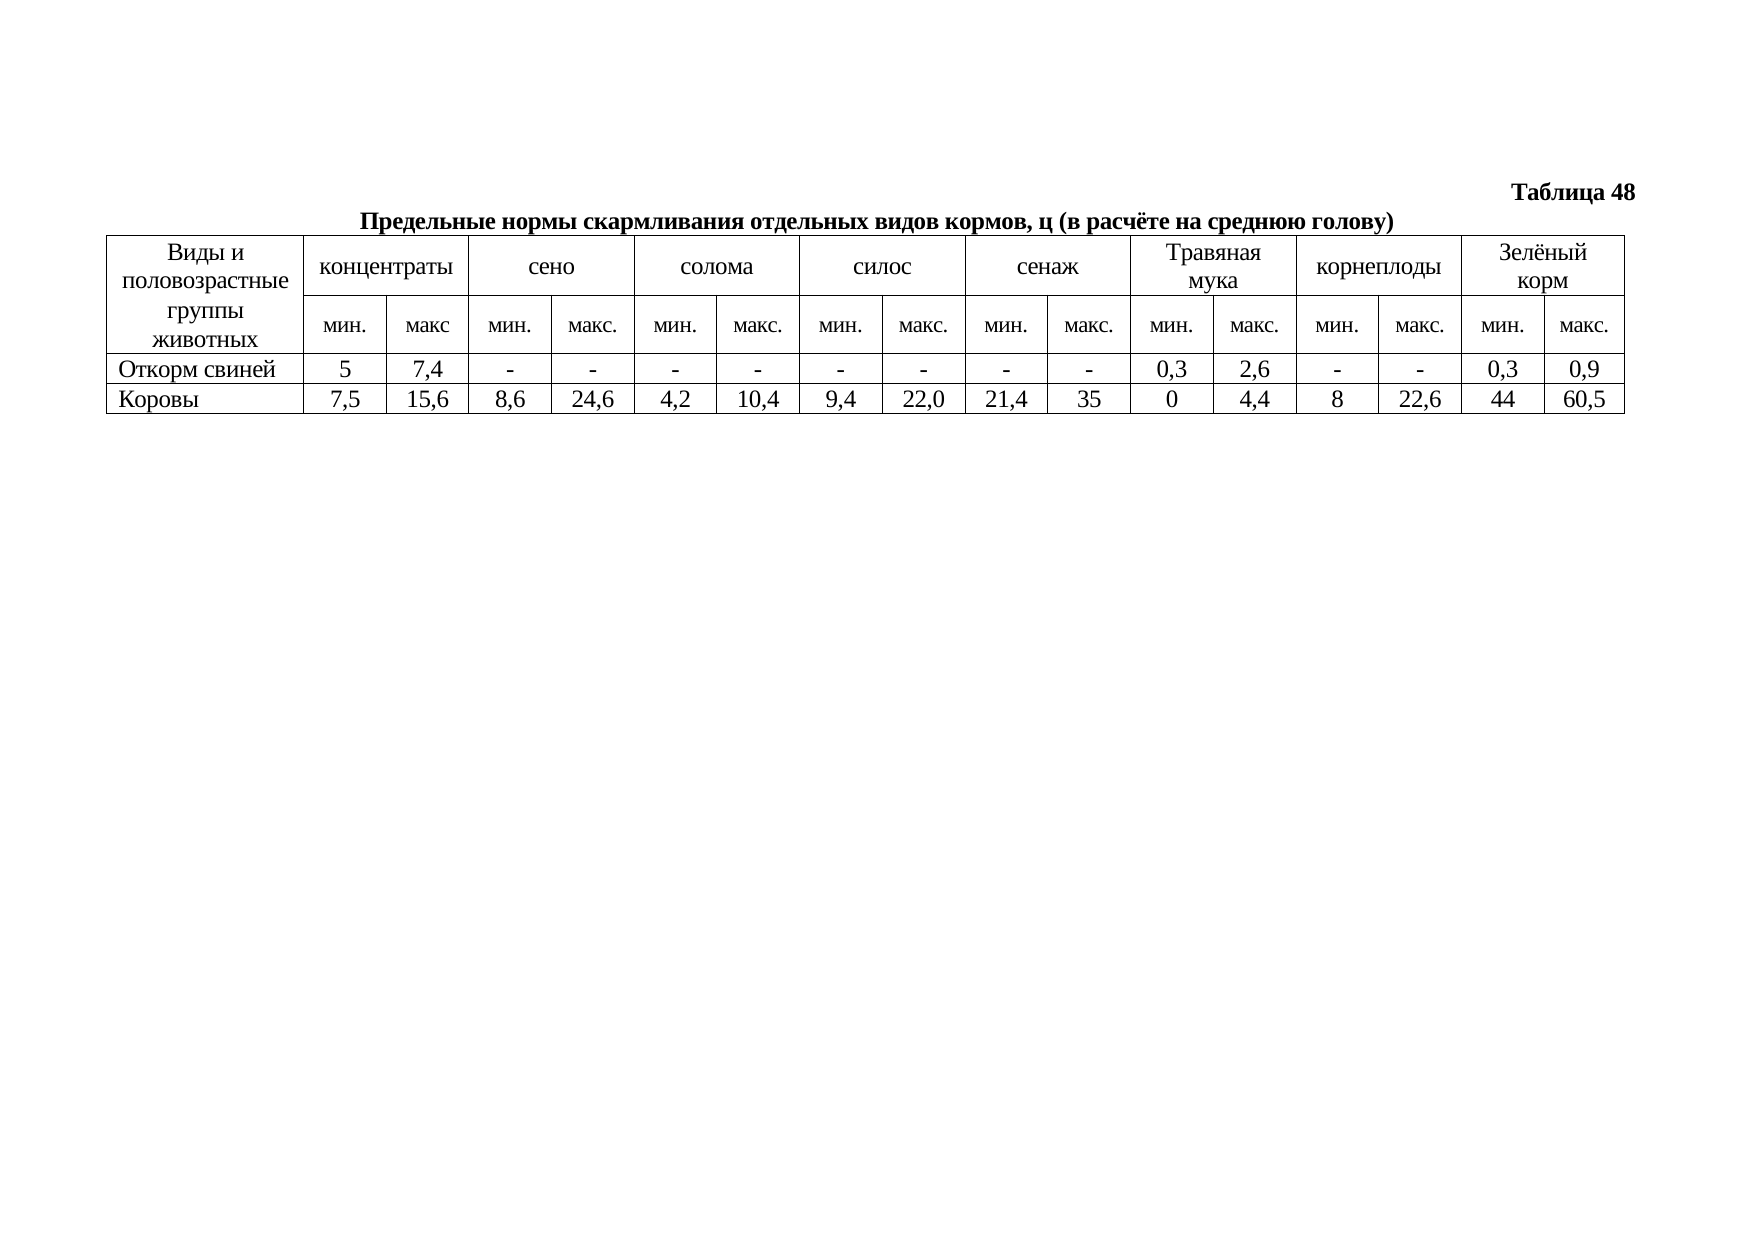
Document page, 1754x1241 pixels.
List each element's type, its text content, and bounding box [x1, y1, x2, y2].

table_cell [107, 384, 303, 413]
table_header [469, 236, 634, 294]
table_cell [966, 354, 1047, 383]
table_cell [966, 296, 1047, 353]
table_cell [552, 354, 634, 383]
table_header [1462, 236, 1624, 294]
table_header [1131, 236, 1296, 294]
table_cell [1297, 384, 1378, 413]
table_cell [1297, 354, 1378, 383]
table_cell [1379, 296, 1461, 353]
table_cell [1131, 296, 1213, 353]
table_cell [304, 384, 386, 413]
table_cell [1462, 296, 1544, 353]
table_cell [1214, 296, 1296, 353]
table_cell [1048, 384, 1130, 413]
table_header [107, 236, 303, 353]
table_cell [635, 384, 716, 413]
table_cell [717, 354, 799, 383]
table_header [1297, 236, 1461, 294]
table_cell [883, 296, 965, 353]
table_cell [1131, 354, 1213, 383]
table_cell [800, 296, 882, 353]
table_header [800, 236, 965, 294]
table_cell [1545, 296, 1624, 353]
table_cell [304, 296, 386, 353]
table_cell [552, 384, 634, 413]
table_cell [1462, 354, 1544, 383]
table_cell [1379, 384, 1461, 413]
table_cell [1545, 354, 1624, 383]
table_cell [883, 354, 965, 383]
text Таблица 48 [118, 177, 1636, 206]
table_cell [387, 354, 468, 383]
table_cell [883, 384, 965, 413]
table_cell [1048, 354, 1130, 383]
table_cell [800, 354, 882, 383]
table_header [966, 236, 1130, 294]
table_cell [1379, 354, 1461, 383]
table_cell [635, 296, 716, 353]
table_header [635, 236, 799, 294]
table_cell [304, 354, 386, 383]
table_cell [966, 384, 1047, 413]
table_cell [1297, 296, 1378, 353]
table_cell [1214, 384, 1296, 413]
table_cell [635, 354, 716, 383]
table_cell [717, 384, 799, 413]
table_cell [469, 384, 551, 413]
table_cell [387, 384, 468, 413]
text Предельные нормы скармливания отдельных видов кормов, ц (в расчёте на среднюю голову) [118, 206, 1636, 235]
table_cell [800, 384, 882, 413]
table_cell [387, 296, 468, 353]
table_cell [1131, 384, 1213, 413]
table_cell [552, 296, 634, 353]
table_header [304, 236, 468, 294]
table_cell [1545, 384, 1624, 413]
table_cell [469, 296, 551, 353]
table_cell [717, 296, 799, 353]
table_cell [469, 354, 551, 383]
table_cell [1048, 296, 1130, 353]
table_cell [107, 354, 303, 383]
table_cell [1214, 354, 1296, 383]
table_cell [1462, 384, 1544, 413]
